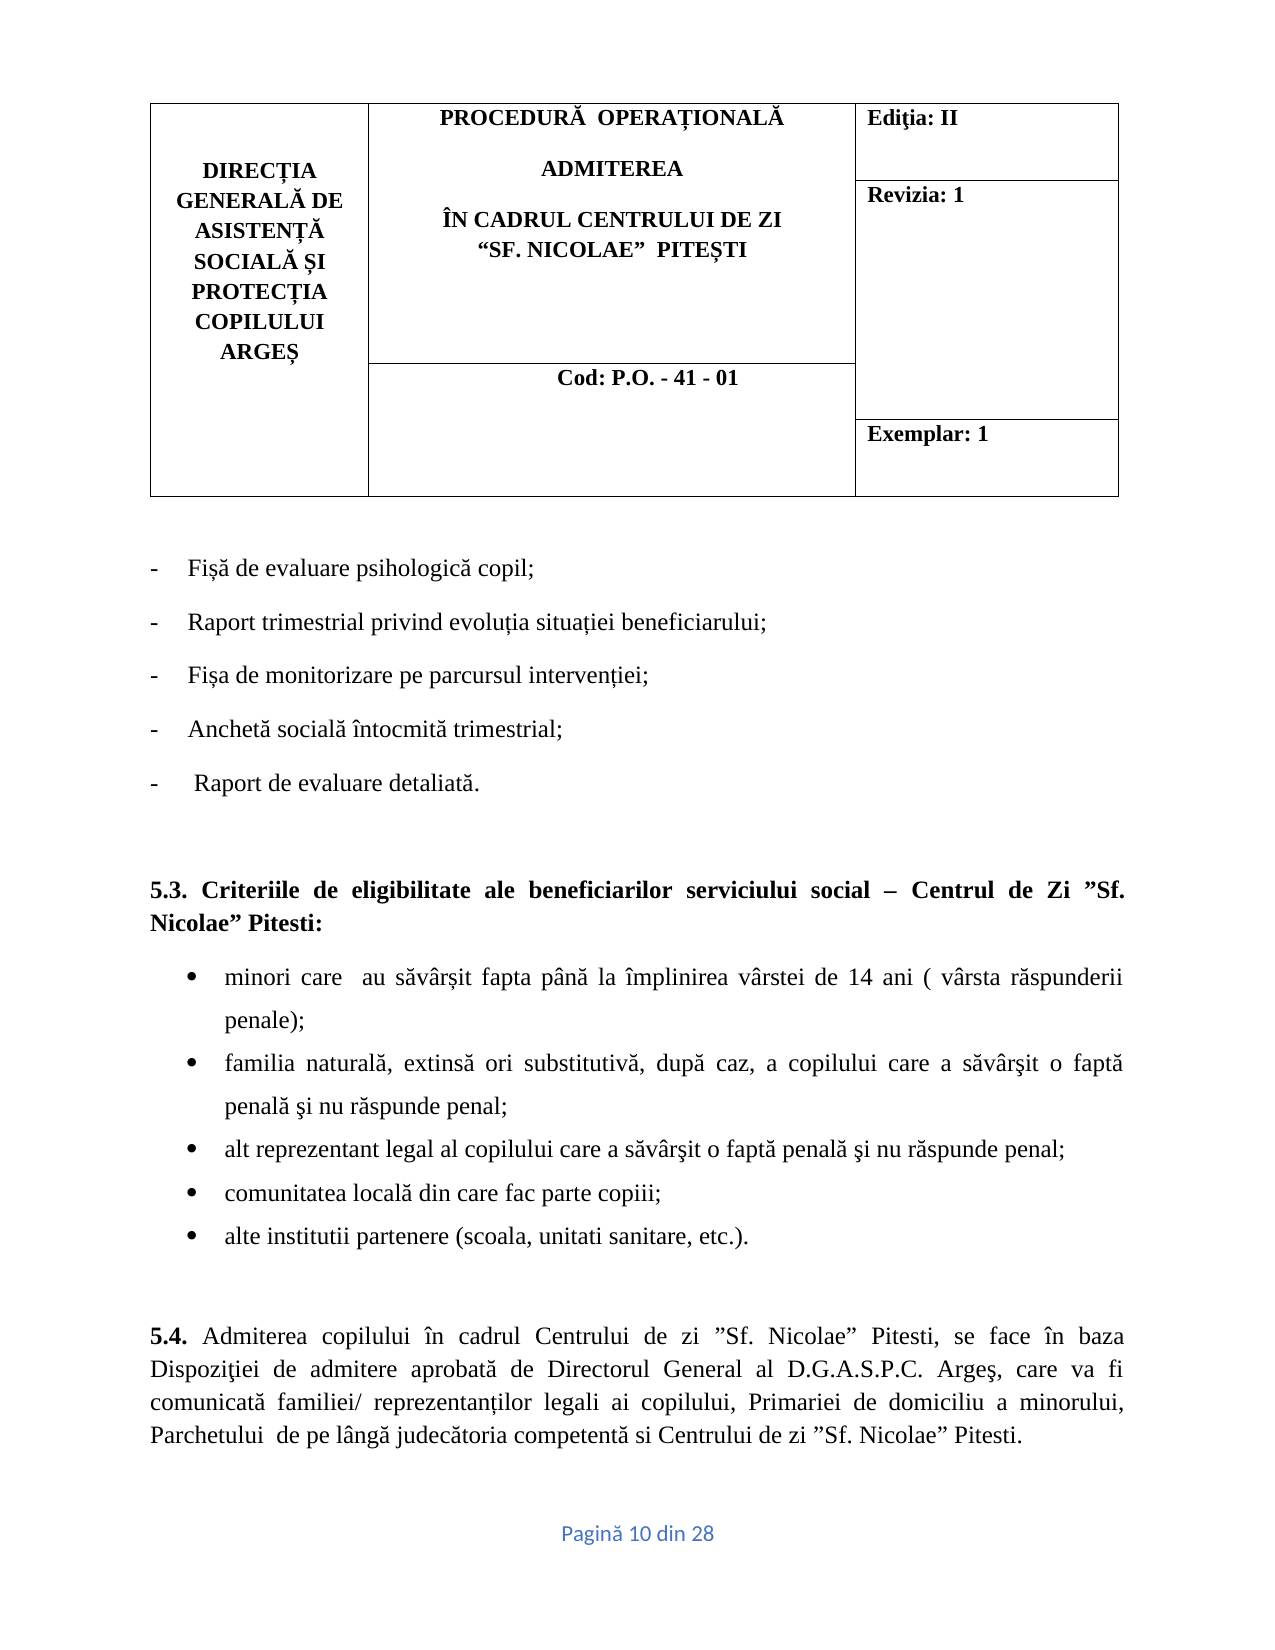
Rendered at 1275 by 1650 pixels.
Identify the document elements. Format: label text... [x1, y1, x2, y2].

text 5.3. Criteriile de eligibilitate ale beneficiarilor serviciului social – Centrul de Zi ”Sf. Nicolae” Pitesti: [150, 875, 1125, 937]
text 5.4. Admiterea copilului în cadrul Centrului de zi ”Sf. Nicolae” Pitesti, se face în baza Dispoziţiei de admitere aprobată de Directorul General al D.G.A.S.P.C. Argeş, care va fi comunicată familiei/ reprezentanților legali ai copilului, Primariei de domiciliu a minorului, Parchetului de pe lângă judecătoria competentă si Centrului de zi ”Sf. Nicolae” Pitesti. [150, 1321, 1125, 1449]
list alte institutii partenere (scoala, unitati sanitare, etc.). [187, 1221, 1125, 1249]
list Fișa de monitorizare pe parcursul intervenției; [150, 661, 1125, 689]
list minori care au săvârșit fapta până la împlinirea vârstei de 14 ani ( vârsta răspunderii penale); [187, 962, 1125, 1034]
list familia naturală, extinsă ori substitutivă, după caz, a copilului care a săvârşit o faptă penală şi nu răspunde penal; [187, 1048, 1125, 1120]
list Anchetă socială întocmită trimestrial; [150, 714, 1125, 743]
list Raport trimestrial privind evoluția situației beneficiarului; [150, 607, 1125, 636]
list Raport de evaluare detaliată. [150, 768, 1125, 797]
list comunitatea locală din care fac parte copiii; [187, 1178, 1125, 1206]
list Fișă de evaluare psihologică copil; [150, 553, 1125, 582]
list alt reprezentant legal al copilului care a săvârşit o faptă penală şi nu răspunde penal; [187, 1134, 1125, 1163]
